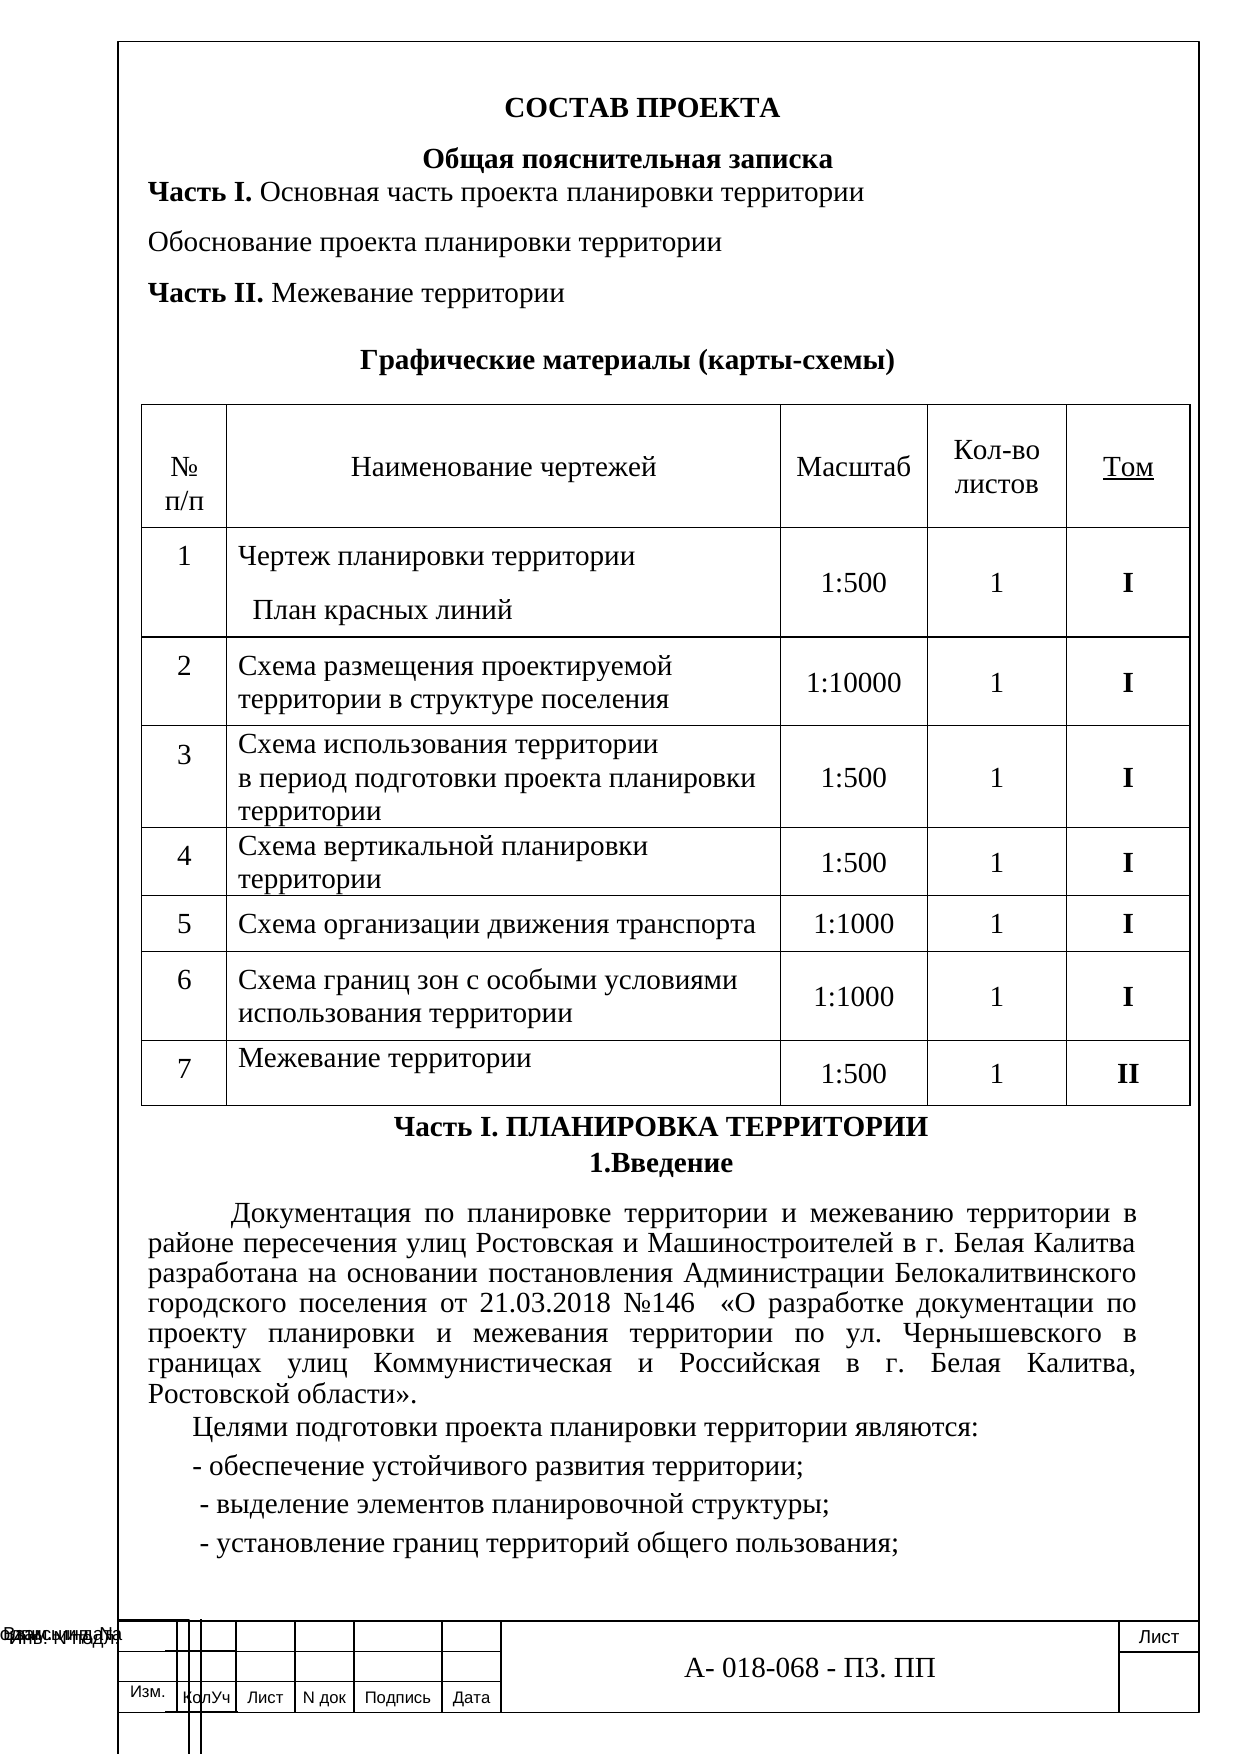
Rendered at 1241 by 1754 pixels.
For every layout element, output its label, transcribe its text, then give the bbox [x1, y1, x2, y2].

table_cell I [1067, 528, 1189, 636]
table_cell 3 [142, 726, 226, 827]
table_cell 1 [928, 638, 1066, 725]
table_cell 2 [142, 638, 226, 725]
list Часть I. ПЛАНИРОВКА ТЕРРИТОРИИ [156, 1106, 1167, 1143]
table_cell 1:500 [781, 726, 927, 827]
table_cell Схема границ зон с особыми условиями использования территории [227, 952, 780, 1039]
text Часть I. Основная часть проекта планировки территории [148, 174, 1137, 208]
table_cell Схема использования территории в период подготовки проекта планировки территории [227, 726, 780, 827]
table_cell 1:10000 [781, 638, 927, 725]
text - выделение элементов планировочной структуры; [148, 1486, 1167, 1520]
table_cell Схема вертикальной планировки территории [227, 828, 780, 895]
table_cell 1:1000 [781, 896, 927, 951]
text - установление границ территорий общего пользования; [148, 1525, 1167, 1558]
table_cell I [1067, 952, 1189, 1039]
table_cell 1 [928, 1041, 1066, 1105]
table_cell I [1067, 828, 1189, 895]
table_cell I [1067, 726, 1189, 827]
table_cell 1 [928, 896, 1066, 951]
table_cell I [1067, 638, 1189, 725]
table_cell 1:1000 [781, 952, 927, 1039]
table_header Том [1067, 405, 1189, 527]
table_cell 1 [928, 952, 1066, 1039]
table_cell 1:500 [781, 828, 927, 895]
table_cell 4 [142, 828, 226, 895]
table_header Кол-во листов [928, 405, 1066, 527]
table_cell 6 [142, 952, 226, 1039]
subtitle СОСТАВ ПРОЕКТА [118, 91, 1137, 124]
table_header № п/п [142, 405, 226, 527]
table_header Масштаб [781, 405, 927, 527]
table_cell Схема размещения проектируемой территории в структуре поселения [227, 638, 780, 725]
table_cell Чертеж планировки территории План красных линий [227, 528, 780, 636]
table_cell 7 [142, 1041, 226, 1105]
text Часть II. Межевание территории [118, 275, 1137, 308]
text Документация по планировке территории и межеванию территории в районе пересечения улиц Ростовская и Машиностроителей в г. Белая Калитва разработана на основании постановления Администрации Белокалитвинского городского поселения от 21.03.2018 №146 «О разработке документации по проекту планировки и межевания территории по ул. Чернышевского в границах улиц Коммунистическая и Российская в г. Белая Калитва, Ростовской области». [148, 1198, 1137, 1409]
table_cell 1 [142, 528, 226, 636]
text Целями подготовки проекта планировки территории являются: [118, 1409, 1137, 1443]
text Графические материалы (карты-схемы) [118, 342, 1137, 376]
table_cell 1 [928, 828, 1066, 895]
table_cell Межевание территории [227, 1041, 780, 1105]
table_cell 5 [142, 896, 226, 951]
list 1.Введение [156, 1145, 1167, 1179]
table_cell II [1067, 1041, 1189, 1105]
text Обоснование проекта планировки территории [148, 224, 1137, 258]
table_cell 1:500 [781, 528, 927, 636]
table_cell 1:500 [781, 1041, 927, 1105]
text Общая пояснительная записка [118, 141, 1137, 174]
table_cell Схема организации движения транспорта [227, 896, 780, 951]
table_cell 1 [928, 528, 1066, 636]
text - обеспечение устойчивого развития территории; [148, 1448, 1167, 1481]
table_header Наименование чертежей [227, 405, 780, 527]
table_cell I [1067, 896, 1189, 951]
table_cell 1 [928, 726, 1066, 827]
